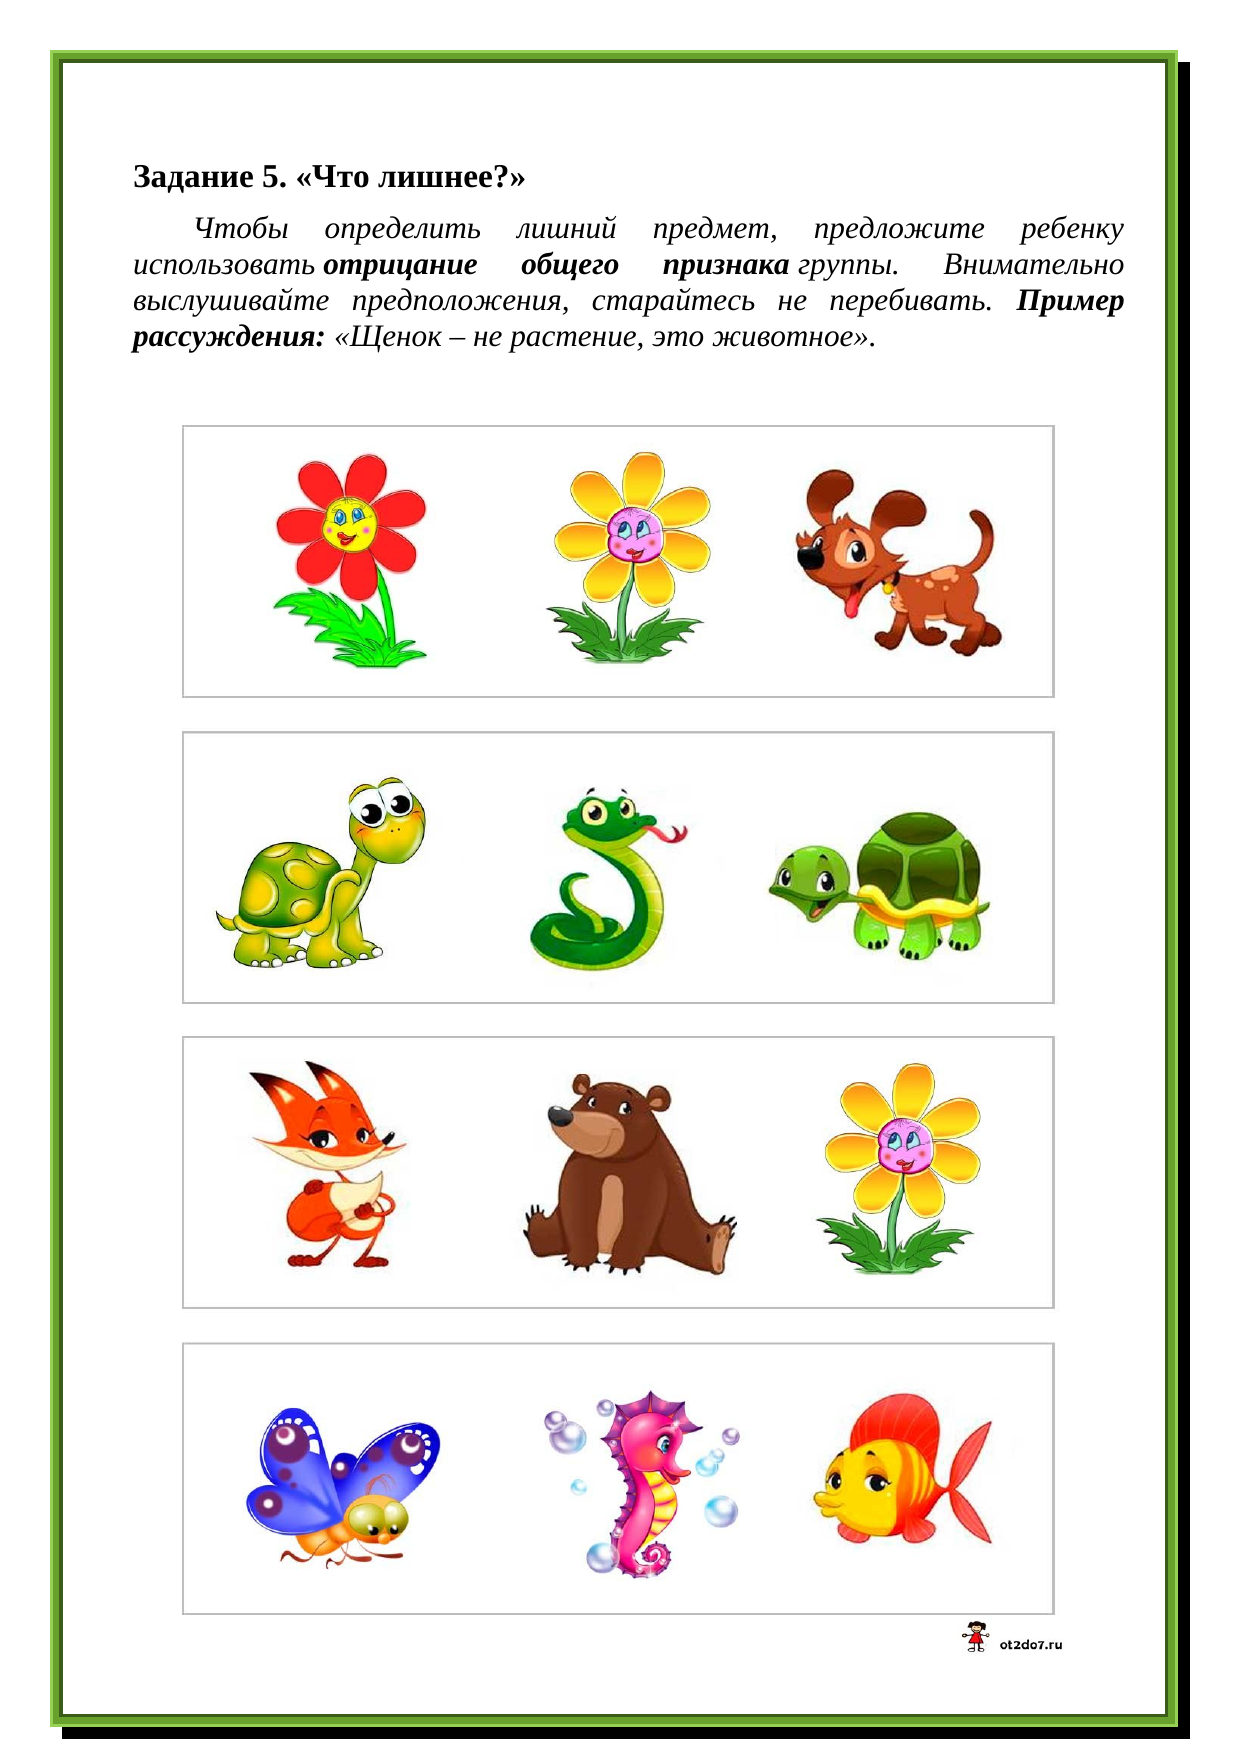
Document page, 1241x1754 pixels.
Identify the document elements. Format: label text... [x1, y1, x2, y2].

picture [145, 384, 1083, 1657]
text Задание 5. «Что лишнее?» [133, 156, 1124, 195]
text Чтобы определить лишний предмет, предложите ребенку использовать отрицание общего признака группы. Внимательно выслушивайте предположения, старайтесь не перебивать. Пример рассуждения: «Щенок – не растение, это животное». [133, 209, 1124, 353]
